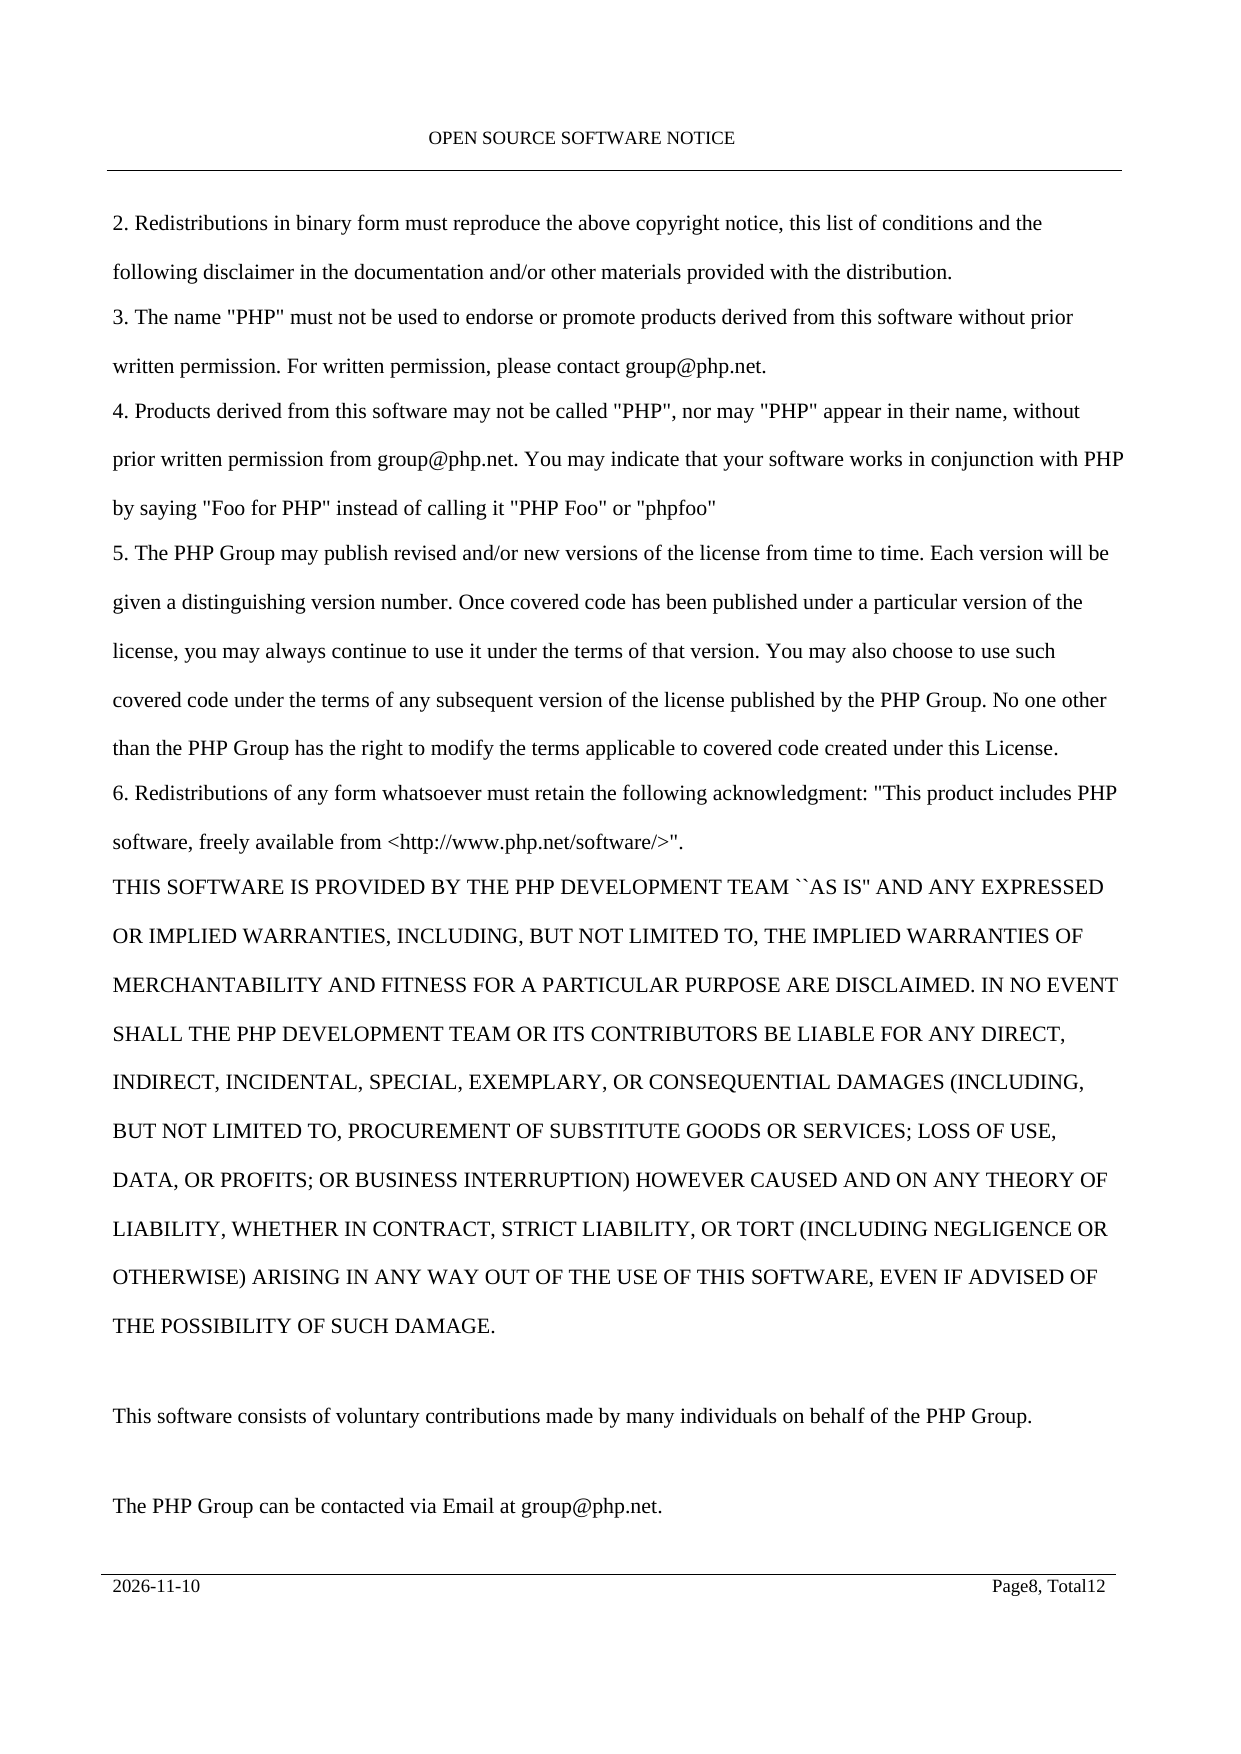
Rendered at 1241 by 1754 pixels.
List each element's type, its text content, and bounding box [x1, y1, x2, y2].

text 6. Redistributions of any form whatsoever must retain the following acknowledgment: "This product includes PHP software, freely available from <http://www.php.net/software/>". [112, 777, 1128, 858]
text 4. Products derived from this software may not be called "PHP", nor may "PHP" appear in their name, without prior written permission from group@php.net. You may indicate that your software works in conjunction with PHP by saying "Foo for PHP" instead of calling it "PHP Foo" or "phpfoo" [112, 394, 1128, 524]
text This software consists of voluntary contributions made by many individuals on behalf of the PHP Group. [112, 1399, 1128, 1432]
text The PHP Group can be contacted via Email at group@php.net. [112, 1490, 1128, 1522]
text THIS SOFTWARE IS PROVIDED BY THE PHP DEVELOPMENT TEAM ``AS IS'' AND ANY EXPRESSED OR IMPLIED WARRANTIES, INCLUDING, BUT NOT LIMITED TO, THE IMPLIED WARRANTIES OF MERCHANTABILITY AND FITNESS FOR A PARTICULAR PURPOSE ARE DISCLAIMED. IN NO EVENT SHALL THE PHP DEVELOPMENT TEAM OR ITS CONTRIBUTORS BE LIABLE FOR ANY DIRECT, INDIRECT, INCIDENTAL, SPECIAL, EXEMPLARY, OR CONSEQUENTIAL DAMAGES (INCLUDING, BUT NOT LIMITED TO, PROCUREMENT OF SUBSTITUTE GOODS OR SERVICES; LOSS OF USE, DATA, OR PROFITS; OR BUSINESS INTERRUPTION) HOWEVER CAUSED AND ON ANY THEORY OF LIABILITY, WHETHER IN CONTRACT, STRICT LIABILITY, OR TORT (INCLUDING NEGLIGENCE OR OTHERWISE) ARISING IN ANY WAY OUT OF THE USE OF THIS SOFTWARE, EVEN IF ADVISED OF THE POSSIBILITY OF SUCH DAMAGE. [112, 871, 1128, 1342]
text 3. The name "PHP" must not be used to endorse or promote products derived from this software without prior written permission. For written permission, please contact group@php.net. [112, 300, 1128, 381]
text 5. The PHP Group may publish revised and/or new versions of the license from time to time. Each version will be given a distinguishing version number. Once covered code has been published under a particular version of the license, you may always continue to use it under the terms of that version. You may also choose to use such covered code under the terms of any subsequent version of the license published by the PHP Group. No one other than the PHP Group has the right to modify the terms applicable to covered code created under this License. [112, 537, 1128, 764]
text 2. Redistributions in binary form must reproduce the above copyright notice, this list of conditions and the following disclaimer in the documentation and/or other materials provided with the distribution. [112, 206, 1128, 288]
